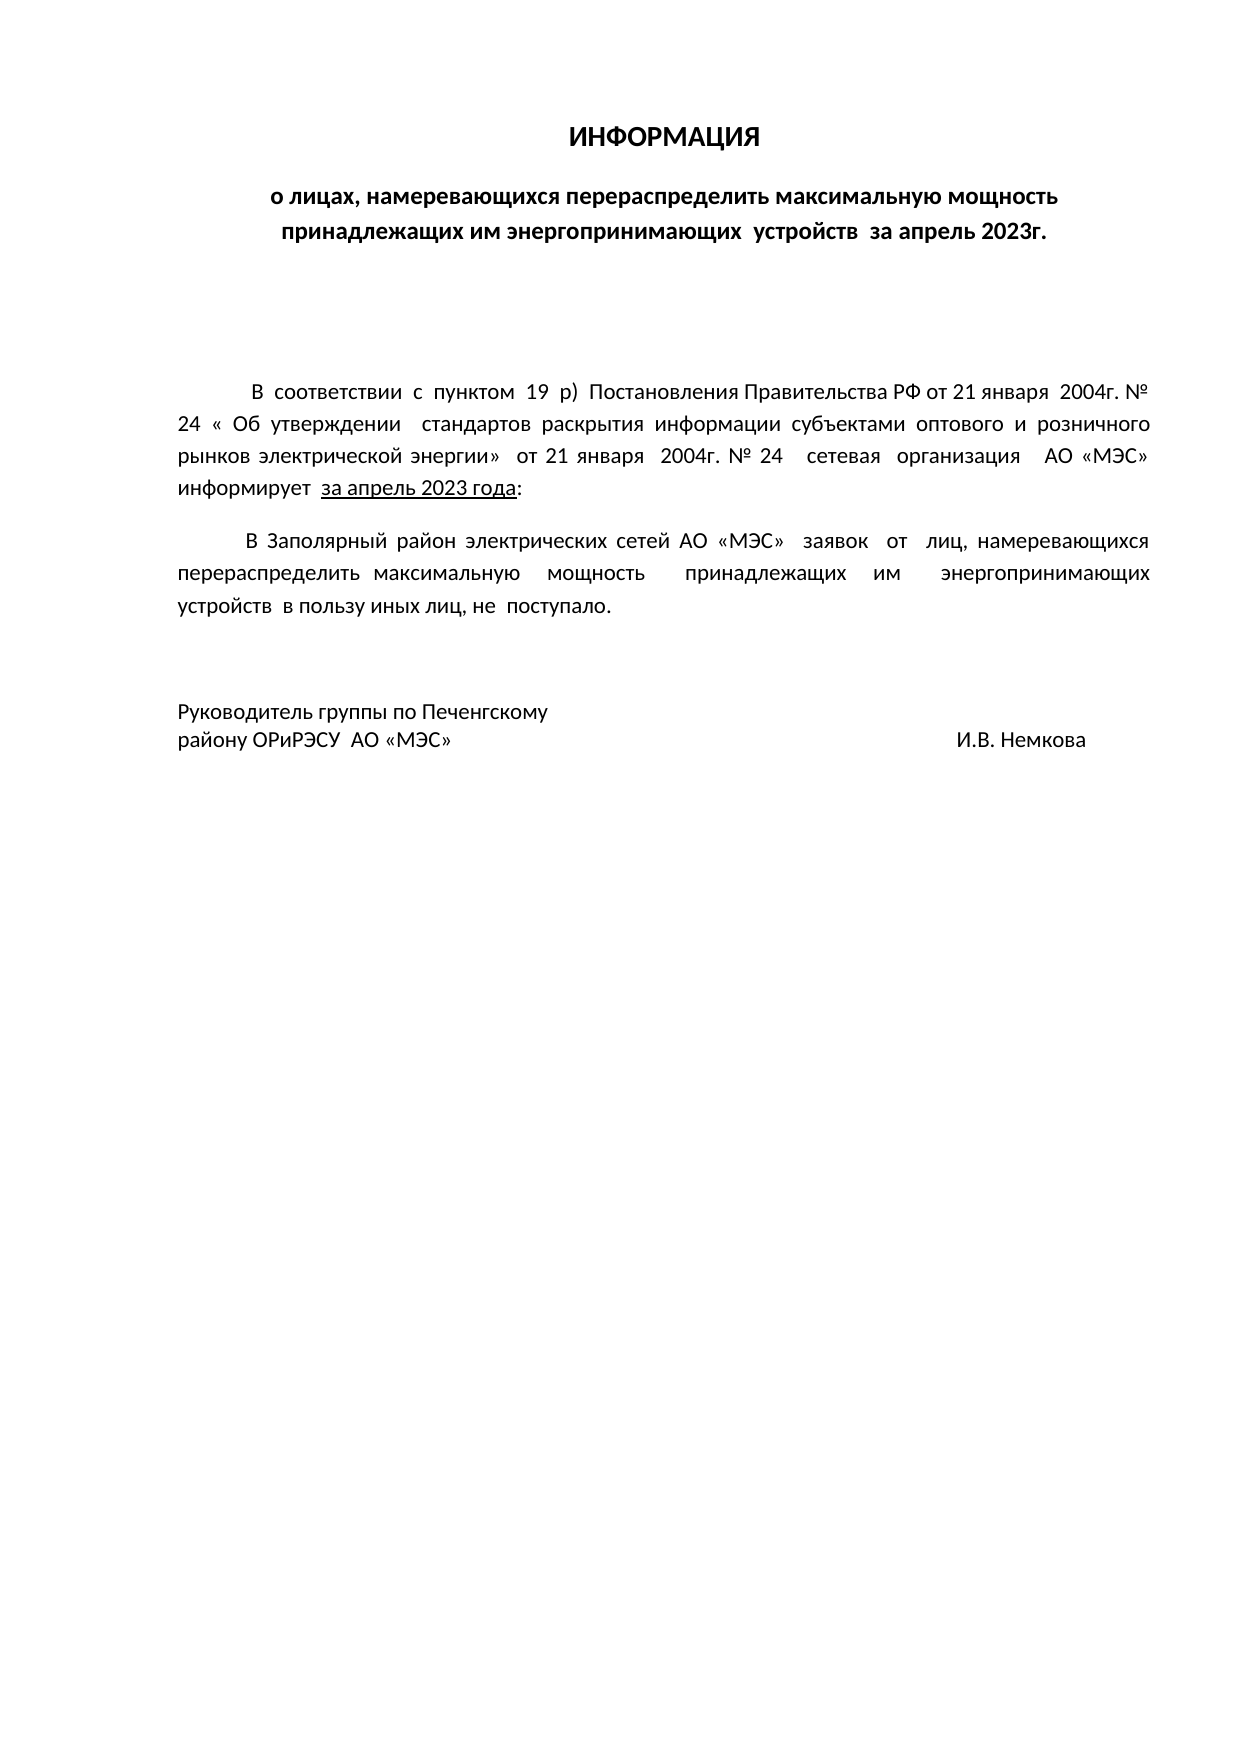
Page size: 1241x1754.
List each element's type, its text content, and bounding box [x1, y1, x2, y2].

text ИНФОРМАЦИЯ [177, 118, 1152, 154]
text Руководитель группы по Печенгскому [177, 697, 1152, 725]
text В Заполярный район электрических сетей АО «МЭС» заявок от лиц, намеревающихся перераспределить максимальную мощность принадлежащих им энергопринимающих устройств в пользу иных лиц, не поступало. [177, 526, 1152, 619]
text В соответствии с пунктом 19 р) Постановления Правительства РФ от 21 января 2004г. № 24 « Об утверждении стандартов раскрытия информации субъектами оптового и розничного рынков электрической энергии» от 21 января 2004г. № 24 сетевая организация АО «МЭС» информирует за апрель 2023 года: [177, 377, 1152, 501]
text району ОРиРЭСУ АО «МЭС» И.В. Немкова [177, 725, 1152, 753]
text о лицах, намеревающихся перераспределить максимальную мощность принадлежащих им энергопринимающих устройств за апрель 2023г. [177, 180, 1152, 245]
